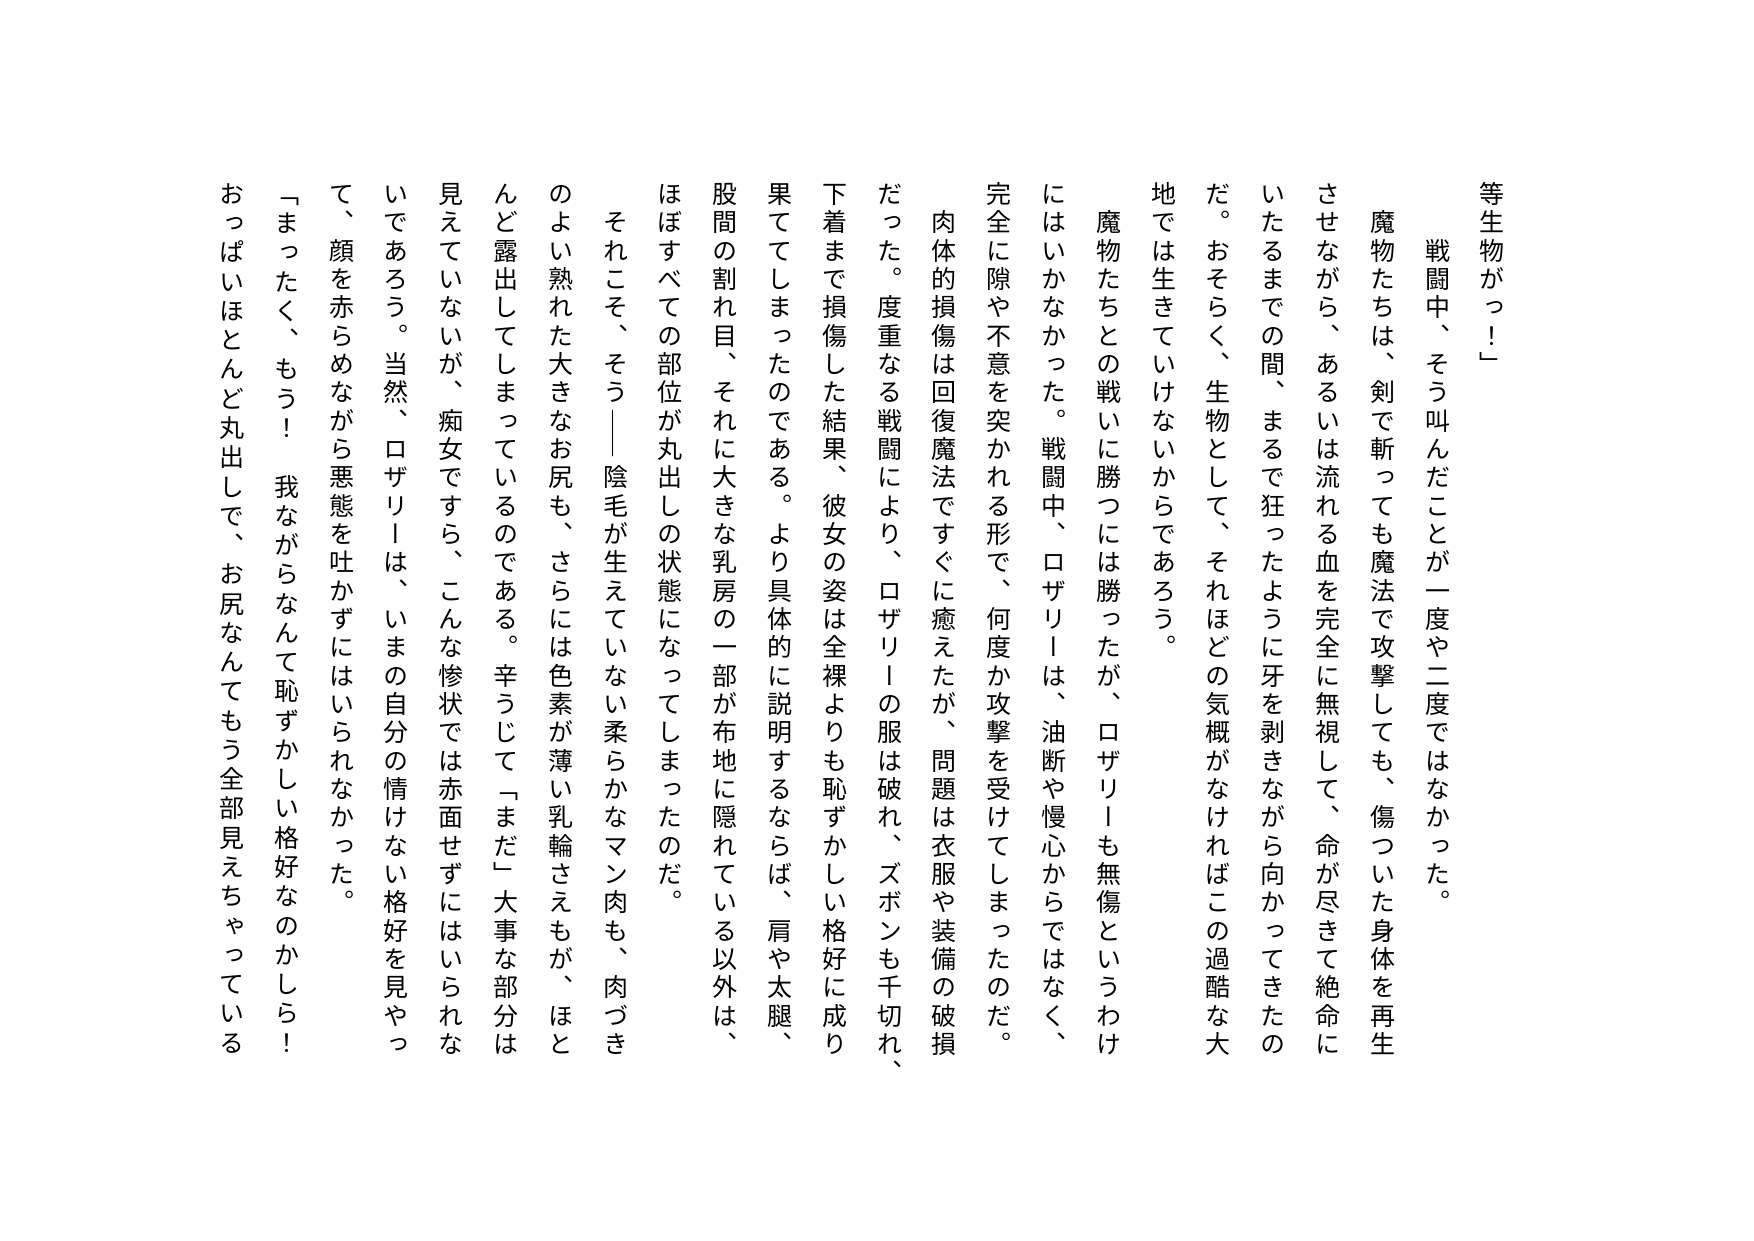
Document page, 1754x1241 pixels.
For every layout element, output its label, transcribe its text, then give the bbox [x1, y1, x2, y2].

text 「ああ、もうっ！ しつこい！ さっさとくたばりなさいよ、この下等生物がっ！」 [1465, 181, 1520, 1059]
text それこそ、そう――陰毛が生えていない柔らかなマン肉も、肉づきのよい熟れた大きなお尻も、さらには色素が薄い乳輪さえもが、ほとんど露出してしまっているのである。辛うじて「まだ」大事な部分は見えていないが、痴女ですら、こんな惨状では赤面せずにはいられないであろう。当然、ロザリーは、いまの自分の情けない格好を見やって、顔を赤らめながら悪態を吐かずにはいられなかった。 [314, 181, 643, 1059]
text 魔物たちは、剣で斬っても魔法で攻撃しても、傷ついた身体を再生させながら、あるいは流れる血を完全に無視して、命が尽きて絶命にいたるまでの間、まるで狂ったように牙を剥きながら向かってきたのだ。おそらく、生物として、それほどの気概がなければこの過酷な大地では生きていけないからであろう。 [1136, 181, 1410, 1059]
text 肉体的損傷は回復魔法ですぐに癒えたが、問題は衣服や装備の破損だった。度重なる戦闘により、ロザリーの服は破れ、ズボンも千切れ、下着まで損傷した結果、彼女の姿は全裸よりも恥ずかしい格好に成り果ててしまったのである。より具体的に説明するならば、肩や太腿、股間の割れ目、それに大きな乳房の一部が布地に隠れている以外は、ほぼすべての部位が丸出しの状態になってしまったのだ。 [643, 181, 972, 1059]
text 魔物たちとの戦いに勝つには勝ったが、ロザリーも無傷というわけにはいかなかった。戦闘中、ロザリーは、油断や慢心からではなく、完全に隙や不意を突かれる形で、何度か攻撃を受けてしまったのだ。 [972, 181, 1136, 1059]
text 戦闘中、そう叫んだことが一度や二度ではなかった。 [1410, 181, 1465, 1059]
text 「まったく、もう！ 我ながらなんて恥ずかしい格好なのかしら！ おっぱいほとんど丸出しで、お尻なんてもう全部見えちゃっているじゃない！ まったく、なんて最低な状況なのかしらっ！」 [205, 181, 314, 1059]
